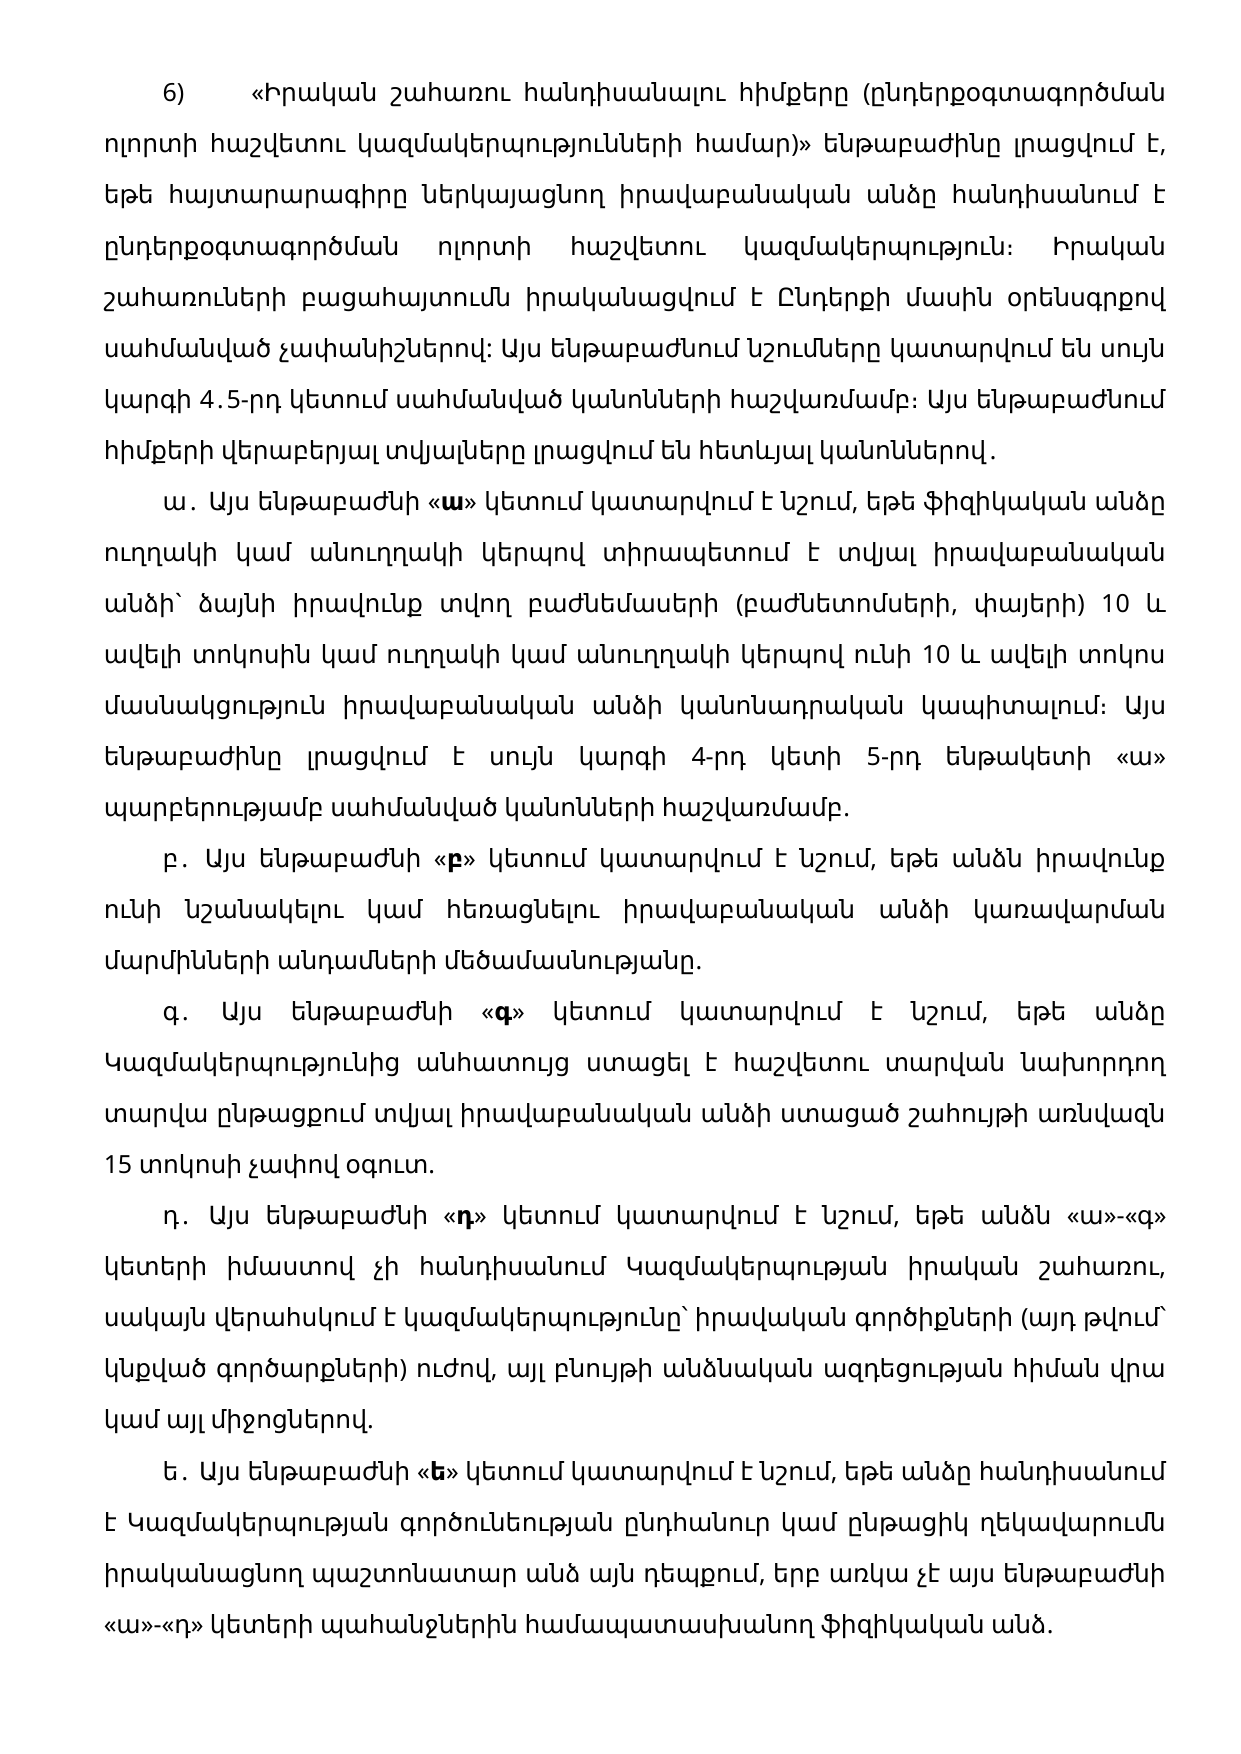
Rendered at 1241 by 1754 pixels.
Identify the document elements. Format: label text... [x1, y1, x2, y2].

text դ․ Այս ենթաբաժնի «դ» կետում կատարվում է նշում, եթե անձն «ա»-«գ» կետերի իմաստով չի հանդիսանում Կազմակերպության իրական շահառու, սակայն վերահսկում է կազմակերպությունը՝ իրավական գործիքների (այդ թվում՝ կնքված գործարքների) ուժով, այլ բնույթի անձնական ազդեցության հիման վրա կամ այլ միջոցներով. [103, 1198, 1167, 1436]
text ա․ Այս ենթաբաժնի «ա» կետում կատարվում է նշում, եթե ֆիզիկական անձը ուղղակի կամ անուղղակի կերպով տիրապետում է տվյալ իրավաբանական անձի` ձայնի իրավունք տվող բաժնեմասերի (բաժնետոմսերի, փայերի) 10 և ավելի տոկոսին կամ ուղղակի կամ անուղղակի կերպով ունի 10 և ավելի տոկոս մասնակցություն իրավաբանական անձի կանոնադրական կապիտալում։ Այս ենթաբաժինը լրացվում է սույն կարգի 4-րդ կետի 5-րդ ենթակետի «ա» պարբերությամբ սահմանված կանոնների հաշվառմամբ. [103, 483, 1167, 824]
text ե․ Այս ենթաբաժնի «ե» կետում կատարվում է նշում, եթե անձը հանդիսանում է Կազմակերպության գործունեության ընդհանուր կամ ընթացիկ ղեկավարումն իրականացնող պաշտոնատար անձ այն դեպքում, երբ առկա չէ այս ենթաբաժնի «ա»-«դ» կետերի պահանջներին համապատասխանող ֆիզիկական անձ. [103, 1453, 1167, 1640]
text բ․ Այս ենթաբաժնի «բ» կետում կատարվում է նշում, եթե անձն իրավունք ունի նշանակելու կամ հեռացնելու իրավաբանական անձի կառավարման մարմինների անդամների մեծամասնությանը. [103, 841, 1167, 977]
list «Իրական շահառու հանդիսանալու հիմքերը (ընդերքօգտագործման ոլորտի հաշվետու կազմակերպությունների համար)» ենթաբաժինը լրացվում է, եթե հայտարարագիրը ներկայացնող իրավաբանական անձը հանդիսանում է ընդերքօգտագործման ոլորտի հաշվետու կազմակերպություն։ Իրական շահառուների բացահայտումն իրականացվում է Ընդերքի մասին օրենսգրքով սահմանված չափանիշներով: Այս ենթաբաժնում նշումները կատարվում են սույն կարգի 4․5-րդ կետում սահմանված կանոնների հաշվառմամբ։ Այս ենթաբաժնում հիմքերի վերաբերյալ տվյալները լրացվում են հետևյալ կանոններով․ [103, 75, 1167, 466]
text գ․ Այս ենթաբաժնի «գ» կետում կատարվում է նշում, եթե անձը Կազմակերպությունից անհատույց ստացել է հաշվետու տարվան նախորդող տարվա ընթացքում տվյալ իրավաբանական անձի ստացած շահույթի առնվազն 15 տոկոսի չափով օգուտ. [103, 994, 1167, 1181]
